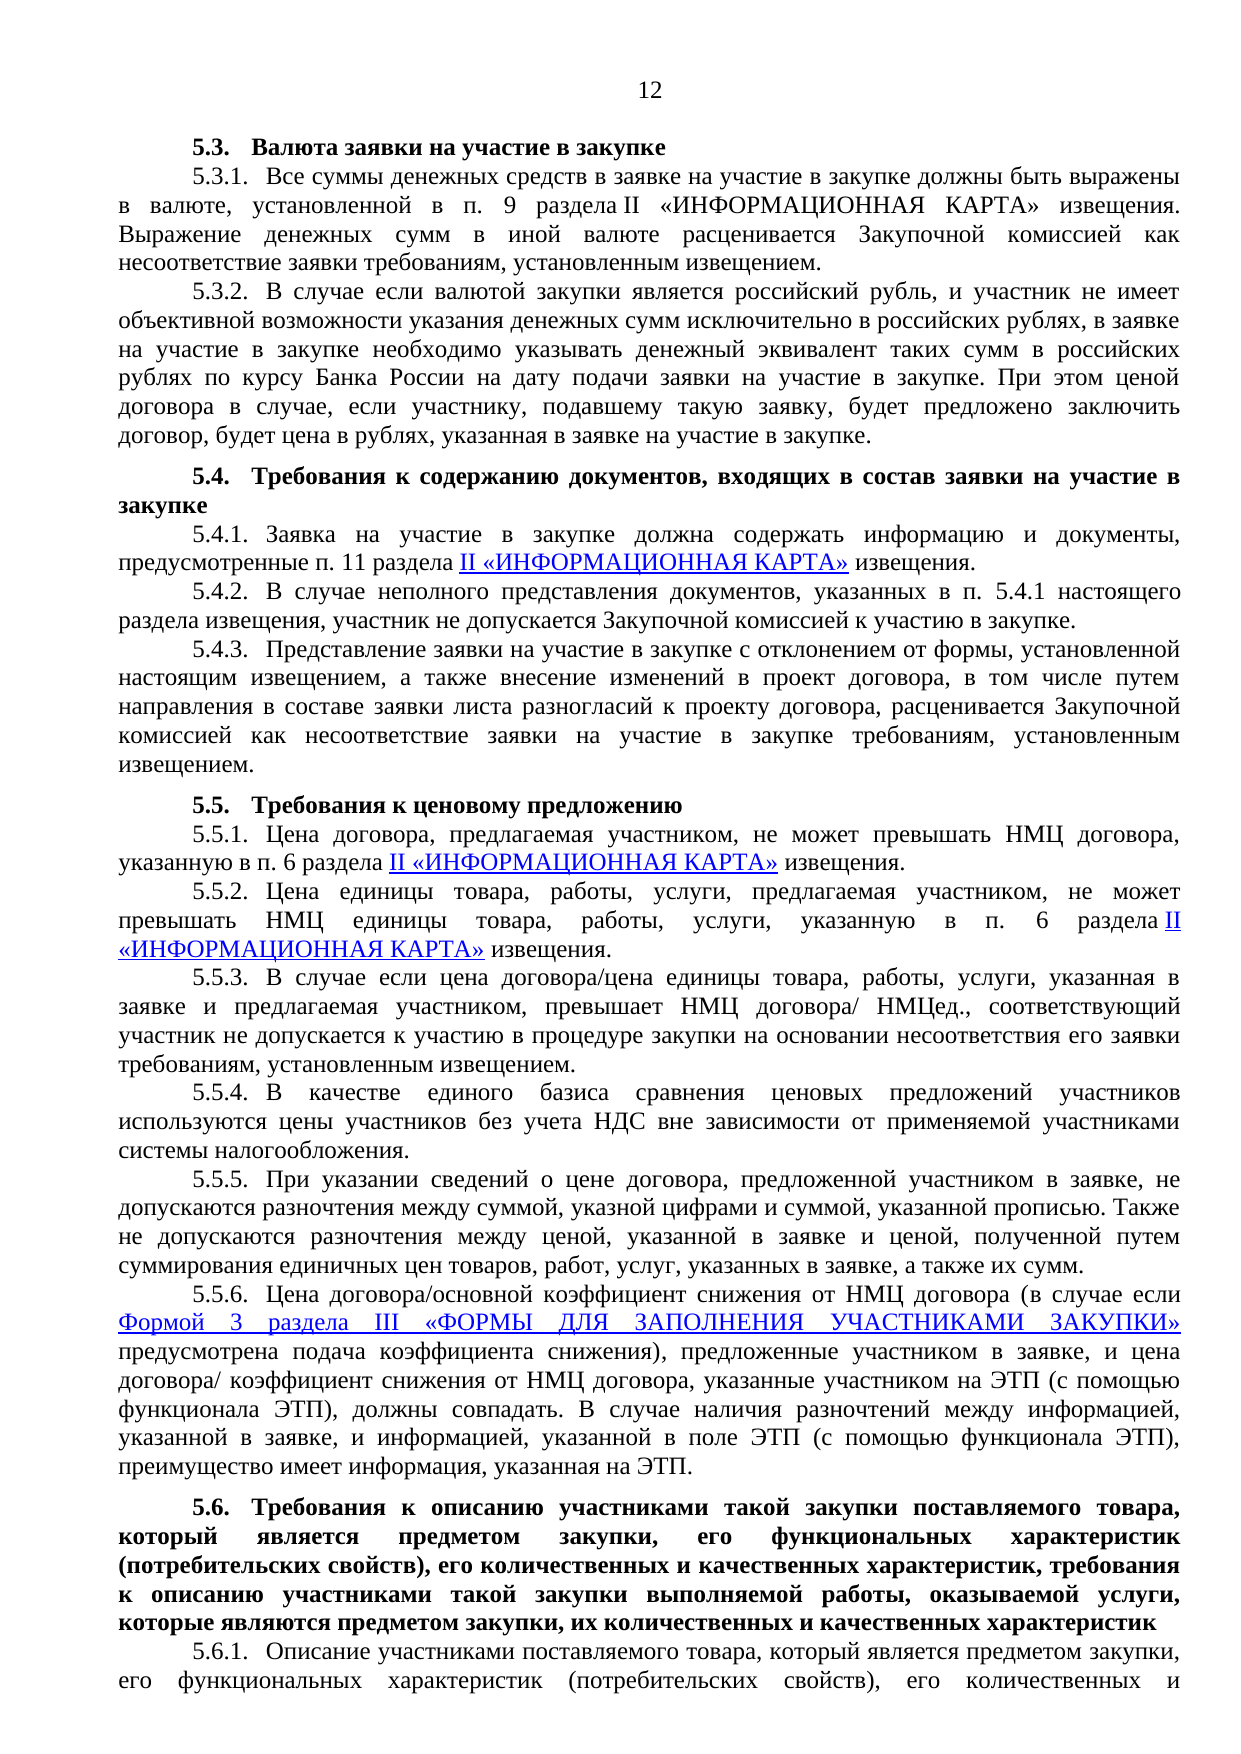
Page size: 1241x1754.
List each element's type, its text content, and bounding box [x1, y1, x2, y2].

list Все суммы денежных средств в заявке на участие в закупке должны быть выражены в валюте, установленной в п. 9 раздела II «ИНФОРМАЦИОННАЯ КАРТА» извещения. Выражение денежных сумм в иной валюте расценивается Закупочной комиссией как несоответствие заявки требованиям, установленным извещением. [118, 161, 1181, 276]
list Требования к ценовому предложению [118, 790, 1181, 819]
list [118, 1636, 1181, 1694]
list В случае если цена договора/цена единицы товара, работы, услуги, указанная в заявке и предлагаемая участником, превышает НМЦ договора/ НМЦед., соответствующий участник не допускается к участию в процедуре закупки на основании несоответствия его заявки требованиям, установленным извещением. [118, 962, 1181, 1077]
list Валюта заявки на участие в закупке [118, 132, 1181, 161]
list В случае если валютой закупки является российский рубль, и участник не имеет объективной возможности указания денежных сумм исключительно в российских рублях, в заявке на участие в закупке необходимо указывать денежный эквивалент таких сумм в российских рублях по курсу Банка России на дату подачи заявки на участие в закупке. При этом ценой договора в случае, если участнику, подавшему такую заявку, будет предложено заключить договор, будет цена в рублях, указанная в заявке на участие в закупке. [118, 276, 1181, 449]
list Заявка на участие в закупке должна содержать информацию и документы, предусмотренные п. 11 раздела II «ИНФОРМАЦИОННАЯ КАРТА» извещения. [118, 519, 1181, 576]
list Цена единицы товара, работы, услуги, предлагаемая участником, не может превышать НМЦ единицы товара, работы, услуги, указанную в п. 6 раздела II «ИНФОРМАЦИОННАЯ КАРТА» извещения. [118, 876, 1181, 962]
list В случае неполного представления документов, указанных в п. 5.4.1 настоящего раздела извещения, участник не допускается Закупочной комиссией к участию в закупке. [118, 576, 1181, 634]
list В качестве единого базиса сравнения ценовых предложений участников используются цены участников без учета НДС вне зависимости от применяемой участниками системы налогообложения. [118, 1077, 1181, 1164]
list Цена договора/основной коэффициент снижения от НМЦ договора (в случае если Формой 3 раздела III «ФОРМЫ ДЛЯ ЗАПОЛНЕНИЯ УЧАСТНИКАМИ ЗАКУПКИ» предусмотрена подача коэффициента снижения), предложенные участником в заявке, и цена договора/ коэффициент снижения от НМЦ договора, указанные участником на ЭТП (с помощью функционала ЭТП), должны совпадать. В случае наличия разночтений между информацией, указанной в заявке, и информацией, указанной в поле ЭТП (с помощью функционала ЭТП), преимущество имеет информация, указанная на ЭТП. [118, 1334, 1181, 1480]
list Требования к содержанию документов, входящих в состав заявки на участие в закупке [118, 461, 1181, 519]
list Цена договора, предлагаемая участником, не может превышать НМЦ договора, указанную в п. 6 раздела II «ИНФОРМАЦИОННАЯ КАРТА» извещения. [118, 819, 1181, 876]
list Требования к описанию участниками такой закупки поставляемого товара, который является предметом закупки, его функциональных характеристик (потребительских свойств), его количественных и качественных характеристик, требования к описанию участниками такой закупки выполняемой работы, оказываемой услуги, которые являются предметом закупки, их количественных и качественных характеристик [118, 1492, 1181, 1636]
list При указании сведений о цене договора, предложенной участником в заявке, не допускаются разночтения между суммой, указной цифрами и суммой, указанной прописью. Также не допускаются разночтения между ценой, указанной в заявке и ценой, полученной путем суммирования единичных цен товаров, работ, услуг, указанных в заявке, а также их сумм. [118, 1164, 1181, 1279]
list Цена договора/основной коэффициент снижения от НМЦ договора (в случае если Формой 3 раздела III «ФОРМЫ ДЛЯ ЗАПОЛНЕНИЯ УЧАСТНИКАМИ ЗАКУПКИ» предусмотрена подача коэффициента снижения), предложенные участником в заявке, и цена договора/ коэффициент снижения от НМЦ договора, указанные участником на ЭТП (с помощью функционала ЭТП), должны совпадать. В случае наличия разночтений между информацией, указанной в заявке, и информацией, указанной в поле ЭТП (с помощью функционала ЭТП), преимущество имеет информация, указанная на ЭТП. [118, 1279, 1181, 1332]
list Представление заявки на участие в закупке с отклонением от формы, установленной настоящим извещением, а также внесение изменений в проект договора, в том числе путем направления в составе заявки листа разногласий к проекту договора, расценивается Закупочной комиссией как несоответствие заявки на участие в закупке требованиям, установленным извещением. [118, 634, 1181, 777]
